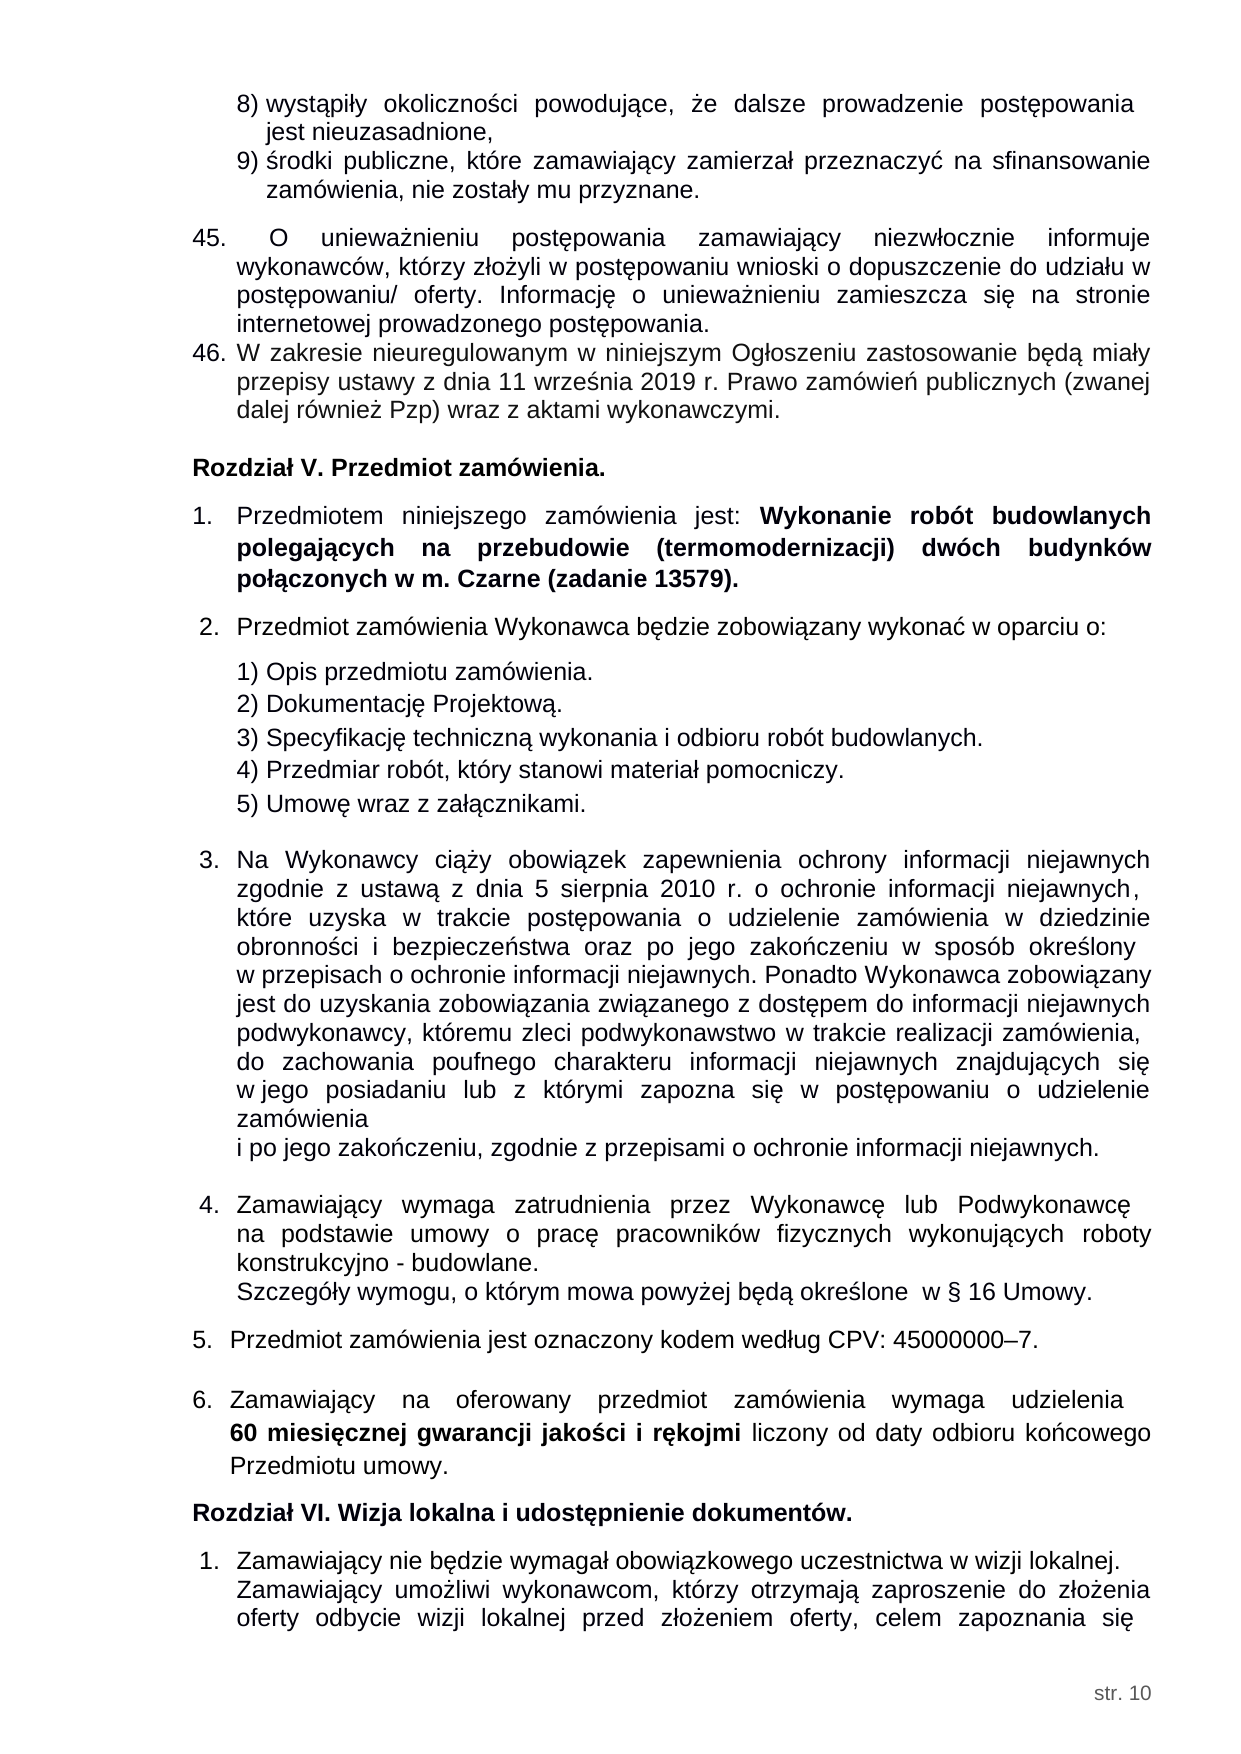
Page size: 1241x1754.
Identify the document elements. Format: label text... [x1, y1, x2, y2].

list Zamawiający wymaga zatrudnienia przez Wykonawcę lub Podwykonawcę na podstawie umowy o pracę pracowników fizycznych wykonujących roboty konstrukcyjno - budowlane. [199, 1191, 1152, 1277]
list Na Wykonawcy ciąży obowiązek zapewnienia ochrony informacji niejawnych zgodnie z ustawą z dnia 5 sierpnia 2010 r. o ochronie informacji niejawnych, które uzyska w trakcie postępowania o udzielenie zamówienia w dziedzinie obronności i bezpieczeństwa oraz po jego zakończeniu w sposób określony w przepisach o ochronie informacji niejawnych. Ponadto Wykonawca zobowiązany jest do uzyskania zobowiązania związanego z dostępem do informacji niejawnych podwykonawcy, któremu zleci podwykonawstwo w trakcie realizacji zamówienia, do zachowania poufnego charakteru informacji niejawnych znajdujących się w jego posiadaniu lub z którymi zapozna się w postępowaniu o udzielenie zamówienia i po jego zakończeniu, zgodnie z przepisami o ochronie informacji niejawnych. [199, 846, 1152, 1162]
list Dokumentację Projektową. [236, 689, 1152, 718]
list Szczegóły wymogu, o którym mowa powyżej będą określone w § 16 Umowy. [236, 1277, 1152, 1306]
list Zamawiający nie będzie wymagał obowiązkowego uczestnictwa w wizji lokalnej. [199, 1546, 1152, 1575]
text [236, 1575, 1152, 1632]
list Przedmiar robót, który stanowi materiał pomocniczy. [236, 756, 1152, 784]
list Przedmiot zamówienia Wykonawca będzie zobowiązany wykonać w oparciu o: [199, 611, 1152, 640]
list Umowę wraz z załącznikami. [236, 788, 1152, 817]
list Przedmiot zamówienia jest oznaczony kodem według CPV: 45000000–7. [192, 1325, 1152, 1353]
list Specyfikację techniczną wykonania i odbioru robót budowlanych. [236, 722, 1152, 751]
text Rozdział V. Przedmiot zamówienia. [192, 453, 1152, 482]
list O unieważnieniu postępowania zamawiający niezwłocznie informuje wykonawców, którzy złożyli w postępowaniu wnioski o dopuszczenie do udziału w postępowaniu/ oferty. Informację o unieważnieniu zamieszcza się na stronie internetowej prowadzonego postępowania. [192, 223, 1152, 338]
list W zakresie nieuregulowanym w niniejszym Ogłoszeniu zastosowanie będą miały przepisy ustawy z dnia 11 września 2019 r. Prawo zamówień publicznych (zwanej dalej również Pzp) wraz z aktami wykonawczymi. [192, 338, 1152, 424]
list Zamawiający na oferowany przedmiot zamówienia wymaga udzielenia 60 miesięcznej gwarancji jakości i rękojmi liczony od daty odbioru końcowego Przedmiotu umowy. [192, 1385, 1152, 1480]
text Rozdział VI. Wizja lokalna i udostępnienie dokumentów. [192, 1498, 1152, 1527]
list Przedmiotem niniejszego zamówienia jest: Wykonanie robót budowlanych polegających na przebudowie (termomodernizacji) dwóch budynków połączonych w m. Czarne (zadanie 13579). [192, 501, 1152, 592]
list Opis przedmiotu zamówienia. [236, 656, 1152, 685]
list wystąpiły okoliczności powodujące, że dalsze prowadzenie postępowania jest nieuzasadnione, [236, 89, 1152, 146]
list środki publiczne, które zamawiający zamierzał przeznaczyć na sfinansowanie zamówienia, nie zostały mu przyznane. [236, 146, 1152, 204]
